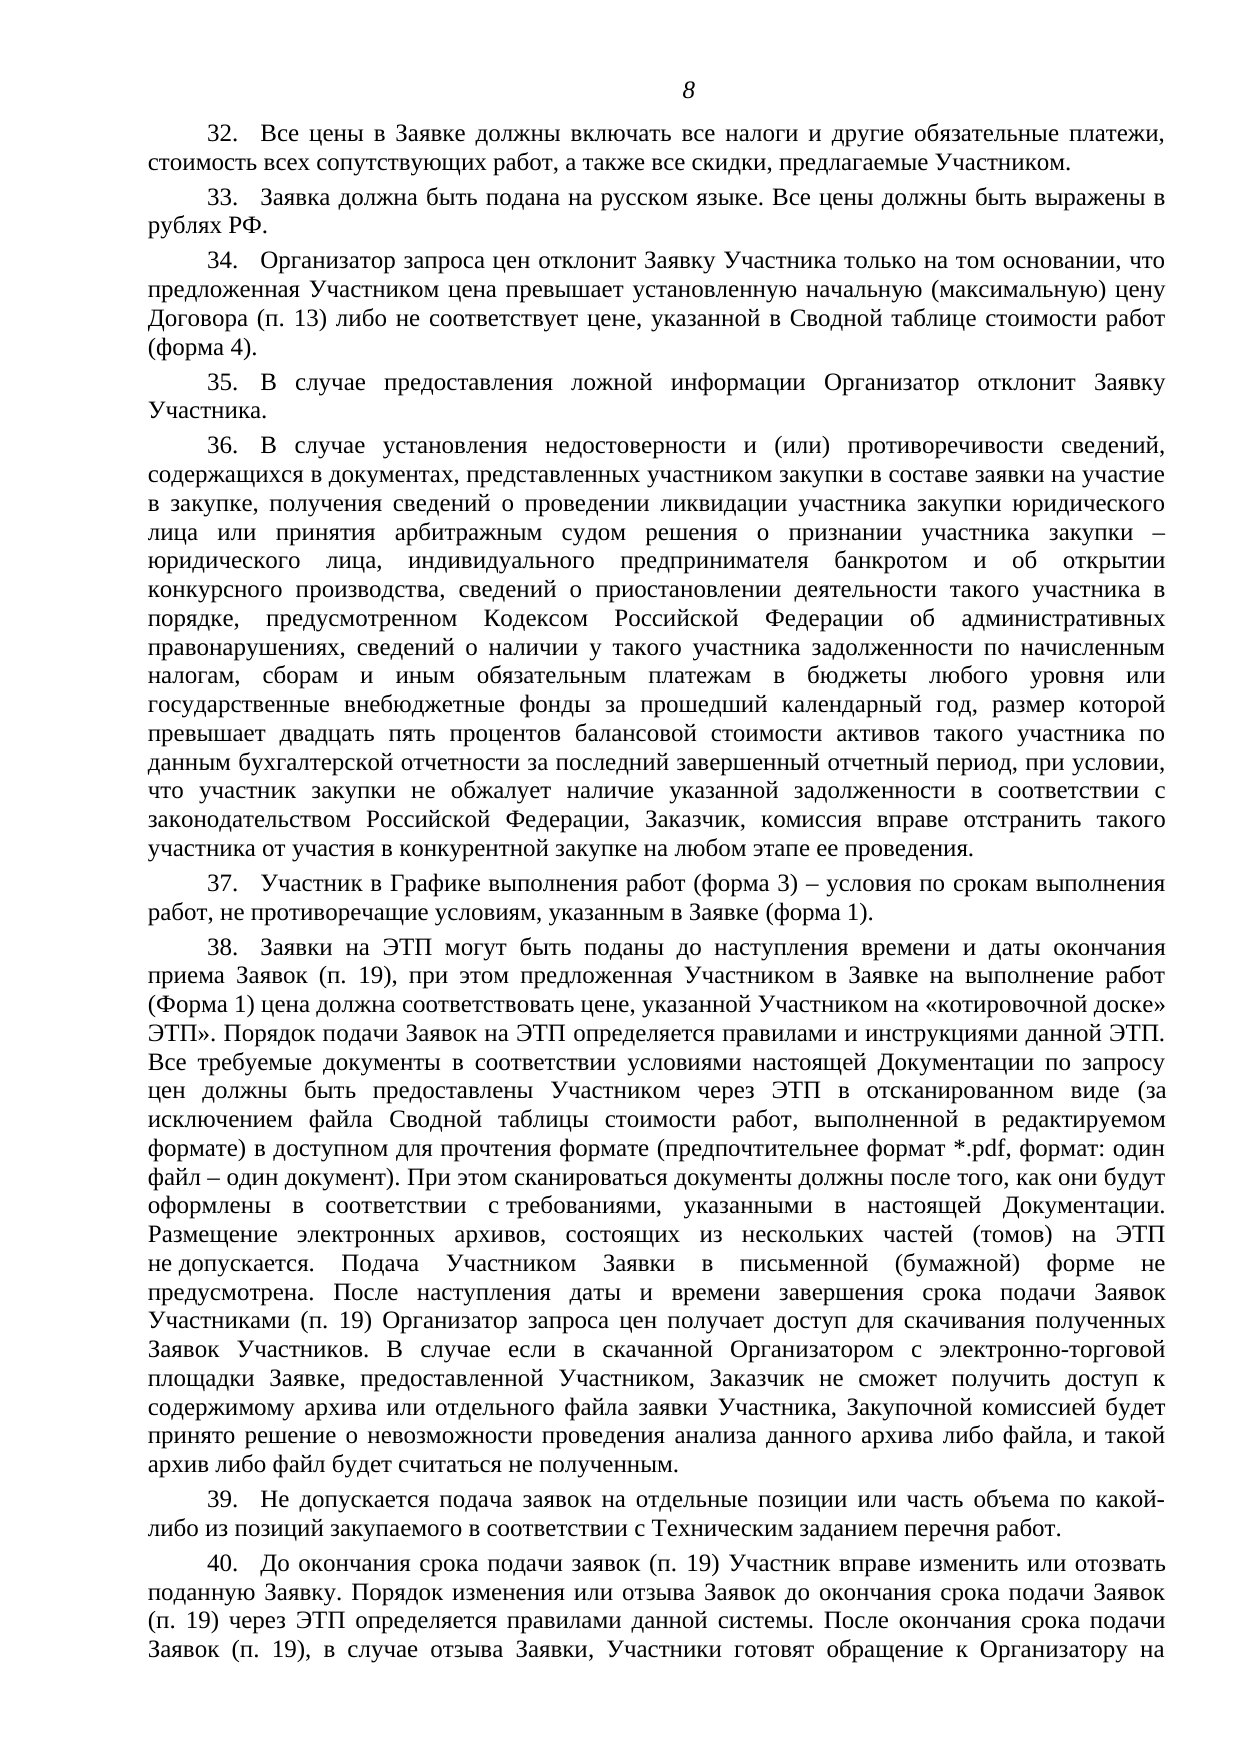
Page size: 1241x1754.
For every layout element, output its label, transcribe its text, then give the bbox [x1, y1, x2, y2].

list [148, 1548, 1166, 1663]
list В случае предоставления ложной информации Организатор отклонит Заявку Участника. [148, 367, 1166, 424]
list Организатор запроса цен отклонит Заявку Участника только на том основании, что предложенная Участником цена превышает установленную начальную (максимальную) цену Договора (п. 13) либо не соответствует цене, указанной в Сводной таблице стоимости работ (форма 4). [148, 246, 1166, 361]
list В случае установления недостоверности и (или) противоречивости сведений, содержащихся в документах, представленных участником закупки в составе заявки на участие в закупке, получения сведений о проведении ликвидации участника закупки юридического лица или принятия арбитражным судом решения о признании участника закупки – юридического лица, индивидуального предпринимателя банкротом и об открытии конкурсного производства, сведений о приостановлении деятельности такого участника в порядке, предусмотренном Кодексом Российской Федерации об административных правонарушениях, сведений о наличии у такого участника задолженности по начисленным налогам, сборам и иным обязательным платежам в бюджеты любого уровня или государственные внебюджетные фонды за прошедший календарный год, размер которой превышает двадцать пять процентов балансовой стоимости активов такого участника по данным бухгалтерской отчетности за последний завершенный отчетный период, при условии, что участник закупки не обжалует наличие указанной задолженности в соответствии с законодательством Российской Федерации, Заказчик, комиссия вправе отстранить такого участника от участия в конкурентной закупке на любом этапе ее проведения. [148, 431, 1166, 862]
list Все цены в Заявке должны включать все налоги и другие обязательные платежи, стоимость всех сопутствующих работ, а также все скидки, предлагаемые Участником. [148, 118, 1166, 176]
list Участник в Графике выполнения работ (форма 3) – условия по срокам выполнения работ, не противоречащие условиям, указанным в Заявке (форма 1). [148, 868, 1166, 926]
list Заявка должна быть подана на русском языке. Все цены должны быть выражены в рублях РФ. [148, 182, 1166, 239]
list Заявки на ЭТП могут быть поданы до наступления времени и даты окончания приема Заявок (п. 19), при этом предложенная Участником в Заявке на выполнение работ (Форма 1) цена должна соответствовать цене, указанной Участником на «котировочной доске» ЭТП». Порядок подачи Заявок на ЭТП определяется правилами и инструкциями данной ЭТП. Все требуемые документы в соответствии условиями настоящей Документации по запросу цен должны быть предоставлены Участником через ЭТП в отсканированном виде (за исключением файла Сводной таблицы стоимости работ, выполненной в редактируемом формате) в доступном для прочтения формате (предпочтительнее формат *.pdf, формат: один файл – один документ). При этом сканироваться документы должны после того, как они будут оформлены в соответствии с требованиями, указанными в настоящей Документации. Размещение электронных архивов, состоящих из нескольких частей (томов) на ЭТП не допускается. Подача Участником Заявки в письменной (бумажной) форме не предусмотрена. После наступления даты и времени завершения срока подачи Заявок Участниками (п. 19) Организатор запроса цен получает доступ для скачивания полученных Заявок Участников. В случае если в скачанной Организатором с электронно-торговой площадки Заявке, предоставленной Участником, Заказчик не сможет получить доступ к содержимому архива или отдельного файла заявки Участника, Закупочной комиссией будет принято решение о невозможности проведения анализа данного архива либо файла, и такой архив либо файл будет считаться не полученным. [148, 932, 1166, 1478]
list Не допускается подача заявок на отдельные позиции или часть объема по какой-либо из позиций закупаемого в соответствии с Техническим заданием перечня работ. [148, 1484, 1166, 1542]
